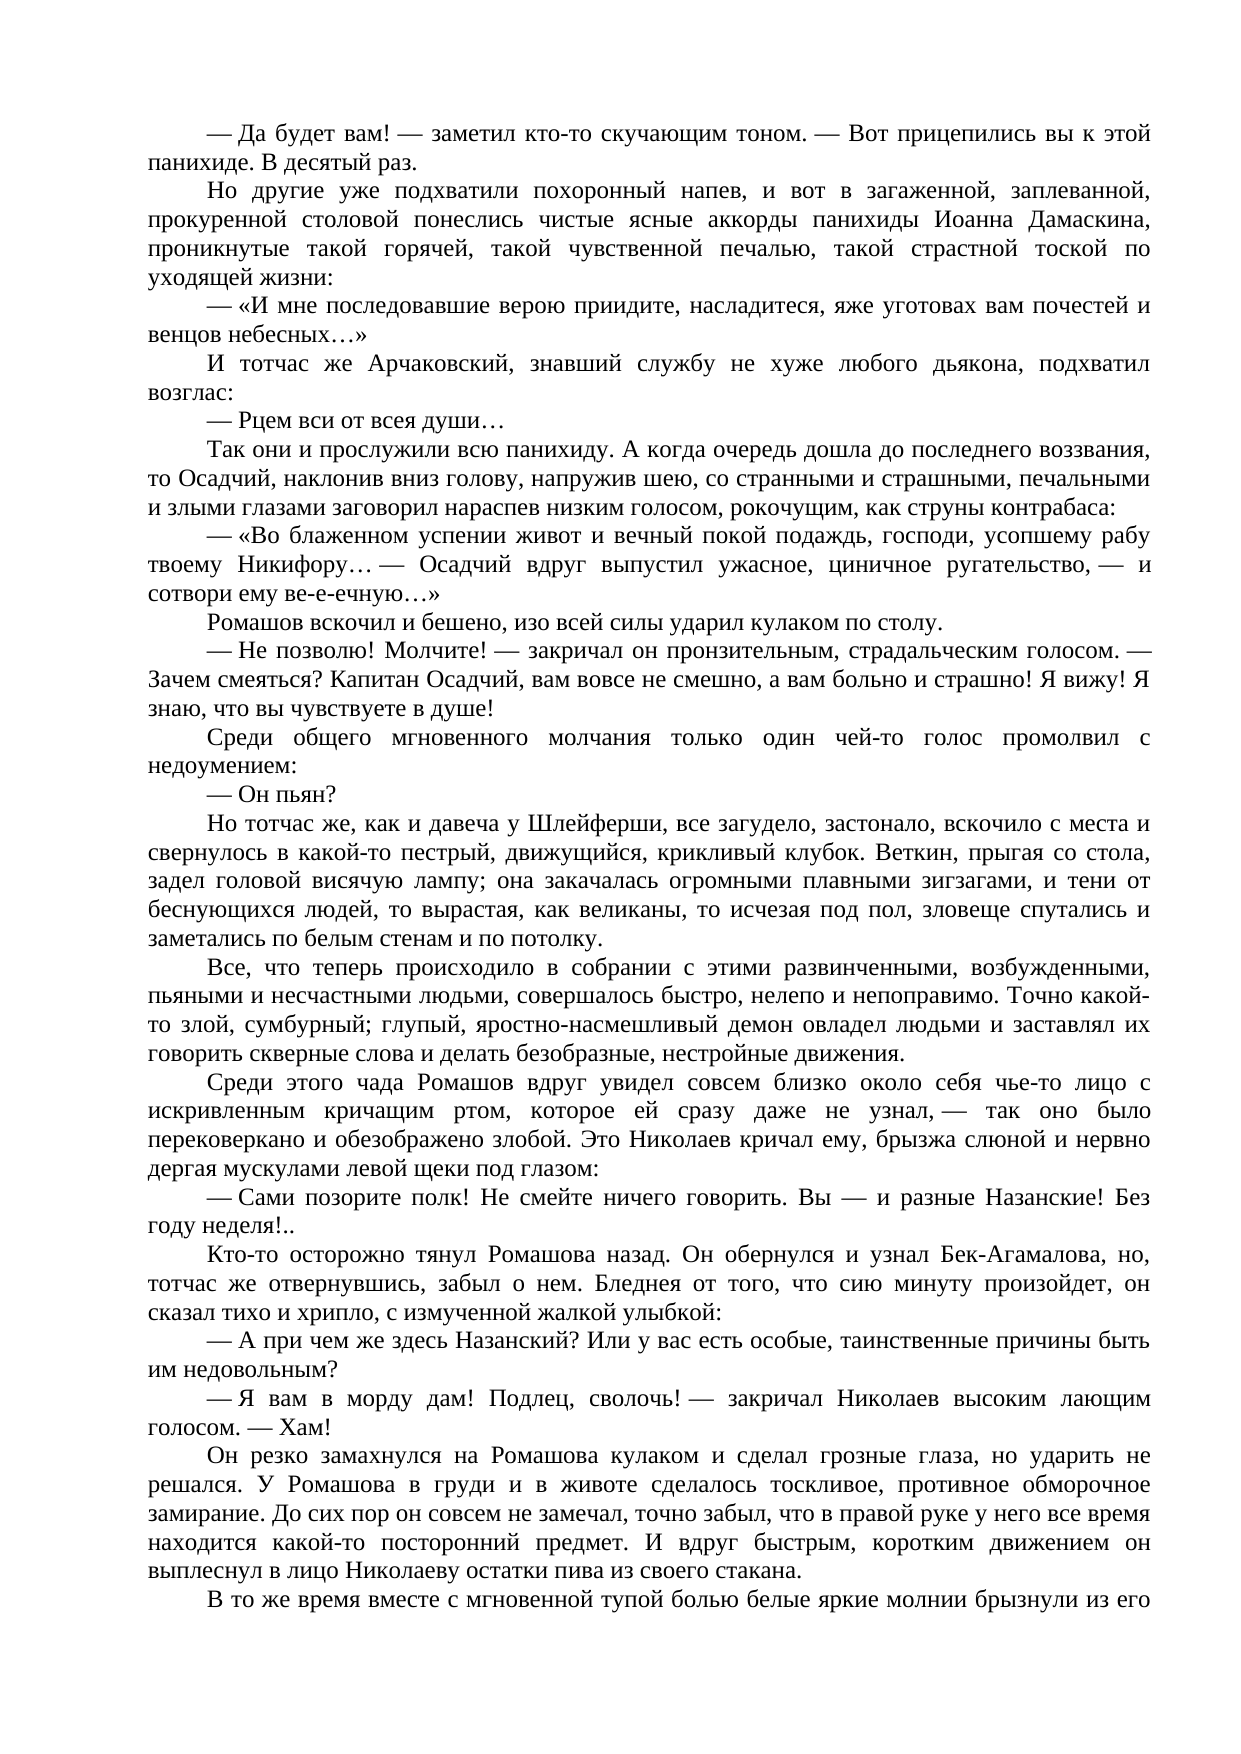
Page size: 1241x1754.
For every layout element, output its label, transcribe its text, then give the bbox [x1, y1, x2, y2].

text — А при чем же здесь Назанский? Или у вас есть особые, таинственные причины быть им недовольным? [148, 1326, 1152, 1383]
text Среди этого чада Ромашов вдруг увидел совсем близко около себя чье-то лицо с искривленным кричащим ртом, которое ей сразу даже не узнал, — так оно было перековеркано и обезображено злобой. Это Николаев кричал ему, брызжа слюной и нервно дергая мускулами левой щеки под глазом: [148, 1067, 1152, 1182]
text — Он пьян? [148, 779, 1152, 808]
text И тотчас же Арчаковский, знавший службу не хуже любого дьякона, подхватил возглас: [148, 348, 1152, 406]
text Среди общего мгновенного молчания только один чей-то голос промолвил с недоумением: [148, 722, 1152, 779]
text — Да будет вам! — заметил кто-то скучающим тоном. — Вот прицепились вы к этой панихиде. В десятый раз. [148, 118, 1152, 176]
text Ромашов вскочил и бешено, изо всей силы ударил кулаком по столу. [148, 607, 1152, 636]
text Все, что теперь происходило в собрании с этими развинченными, возбужденными, пьяными и несчастными людьми, совершалось быстро, нелепо и непоправимо. Точно какой-то злой, сумбурный; глупый, яростно-насмешливый демон овладел людьми и заставлял их говорить скверные слова и делать безобразные, нестройные движения. [148, 952, 1152, 1067]
text Но другие уже подхватили похоронный напев, и вот в загаженной, заплеванной, прокуренной столовой понеслись чистые ясные аккорды панихиды Иоанна Дамаскина, проникнутые такой горячей, такой чувственной печалью, такой страстной тоской по уходящей жизни: [148, 176, 1152, 291]
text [148, 1584, 1152, 1613]
text — «И мне последовавшие верою приидите, насладитеся, яже уготовах вам почестей и венцов небесных…» [148, 291, 1152, 348]
text Кто-то осторожно тянул Ромашова назад. Он обернулся и узнал Бек-Агамалова, но, тотчас же отвернувшись, забыл о нем. Бледнея от того, что сию минуту произойдет, он сказал тихо и хрипло, с измученной жалкой улыбкой: [148, 1239, 1152, 1326]
text — Сами позорите полк! Не смейте ничего говорить. Вы — и разные Назанские! Без году неделя!.. [148, 1182, 1152, 1239]
text — Рцем вси от всея души… [148, 406, 1152, 434]
text — «Во блаженном успении живот и вечный покой подаждь, господи, усопшему рабу твоему Никифору… — Осадчий вдруг выпустил ужасное, циничное ругательство, — и сотвори ему ве-е-ечную…» [148, 521, 1152, 607]
text — Не позволю! Молчите! — закричал он пронзительным, страдальческим голосом. — Зачем смеяться? Капитан Осадчий, вам вовсе не смешно, а вам больно и страшно! Я вижу! Я знаю, что вы чувствуете в душе! [148, 636, 1152, 722]
text — Я вам в морду дам! Подлец, сволочь! — закричал Николаев высоким лающим голосом. — Хам! [148, 1383, 1152, 1441]
text Он резко замахнулся на Ромашова кулаком и сделал грозные глаза, но ударить не решался. У Ромашова в груди и в животе сделалось тоскливое, противное обморочное замирание. До сих пор он совсем не замечал, точно забыл, что в правой руке у него все время находится какой-то посторонний предмет. И вдруг быстрым, коротким движением он выплеснул в лицо Николаеву остатки пива из своего стакана. [148, 1441, 1152, 1584]
text Так они и прослужили всю панихиду. А когда очередь дошла до последнего воззвания, то Осадчий, наклонив вниз голову, напружив шею, со странными и страшными, печальными и злыми глазами заговорил нараспев низким голосом, рокочущим, как струны контрабаса: [148, 434, 1152, 521]
text Но тотчас же, как и давеча у Шлейферши, все загудело, застонало, вскочило с места и свернулось в какой-то пестрый, движущийся, крикливый клубок. Веткин, прыгая со стола, задел головой висячую лампу; она закачалась огромными плавными зигзагами, и тени от беснующихся людей, то вырастая, как великаны, то исчезая под пол, зловеще спутались и заметались по белым стенам и по потолку. [148, 808, 1152, 952]
